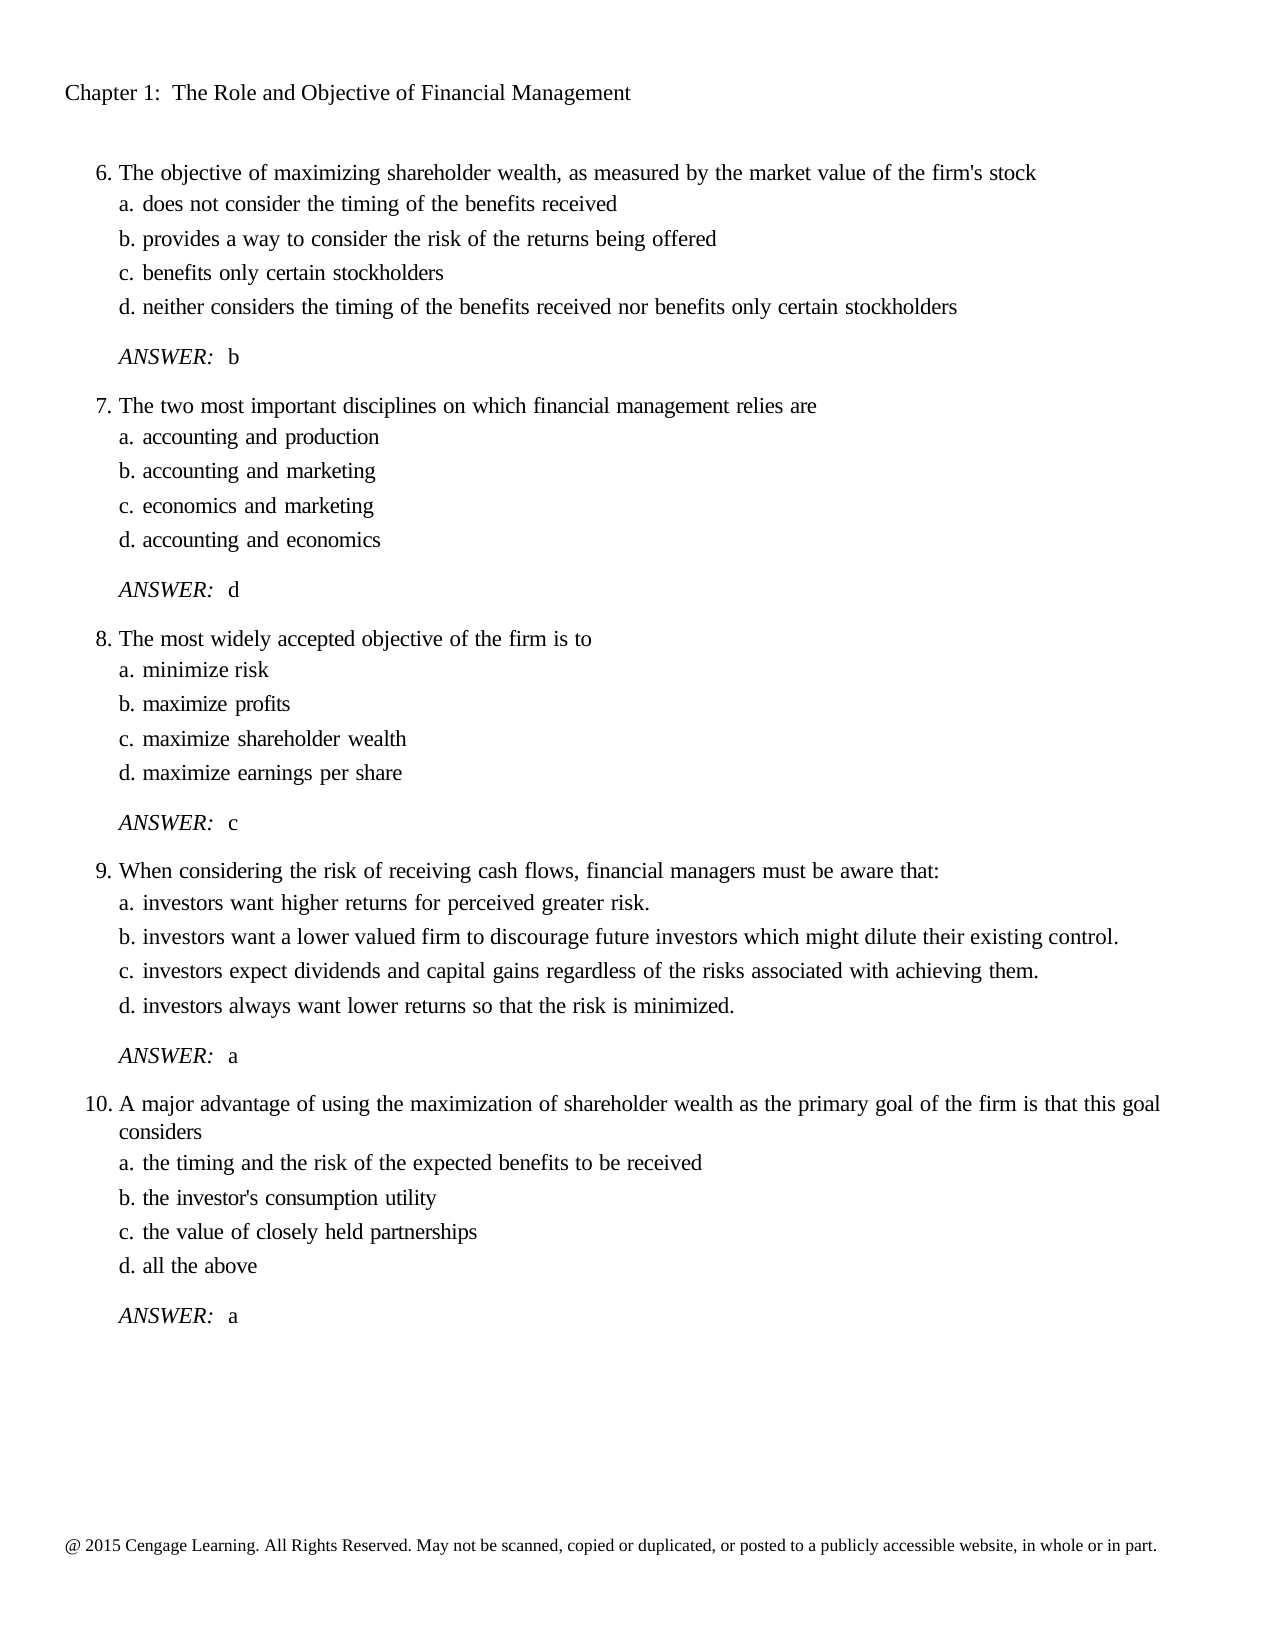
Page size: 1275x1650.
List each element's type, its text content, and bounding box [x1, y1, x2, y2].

list investors expect dividends and capital gains regardless of the risks associated with achieving them. [119, 957, 1175, 984]
list investors want higher returns for perceived greater risk. [119, 889, 1175, 915]
list maximize shareholder wealth [119, 725, 1175, 751]
list investors want a lower valued firm to discourage future investors which might dilute their existing control. [119, 923, 1175, 949]
text ANSWER: d [119, 576, 1175, 603]
list A major advantage of using the maximization of shareholder wealth as the primary goal of the firm is that this goal considers [84, 1090, 1164, 1144]
list accounting and marketing [119, 457, 1175, 484]
list When considering the risk of receiving cash flows, financial managers must be aware that: [95, 857, 1175, 884]
text ANSWER: a [119, 1302, 1175, 1329]
list the timing and the risk of the expected benefits to be received [119, 1149, 1175, 1176]
list The objective of maximizing shareholder wealth, as measured by the market value of the firm's stock [95, 159, 1175, 185]
list the value of closely held partnerships [119, 1218, 1175, 1244]
list accounting and production [119, 423, 1175, 449]
list neither considers the timing of the benefits received nor benefits only certain stockholders [119, 293, 1175, 320]
text ANSWER: a [119, 1042, 1175, 1068]
list the investor's consumption utility [119, 1184, 1175, 1210]
list maximize earnings per share [119, 759, 1175, 785]
list economics and marketing [119, 492, 1175, 518]
list maximize profits [119, 690, 1175, 717]
list does not consider the timing of the benefits received [119, 190, 1175, 217]
text ANSWER: b [119, 343, 1175, 370]
list accounting and economics [119, 526, 1175, 553]
list provides a way to consider the risk of the returns being offered [119, 225, 1175, 251]
list The two most important disciplines on which financial management relies are [95, 392, 1175, 418]
list benefits only certain stockholders [119, 259, 1175, 285]
list The most widely accepted objective of the firm is to [95, 625, 1175, 651]
list investors always want lower returns so that the risk is minimized. [119, 992, 1175, 1018]
list all the above [119, 1252, 1175, 1279]
text ANSWER: c [119, 809, 1175, 835]
list minimize risk [119, 656, 1175, 682]
